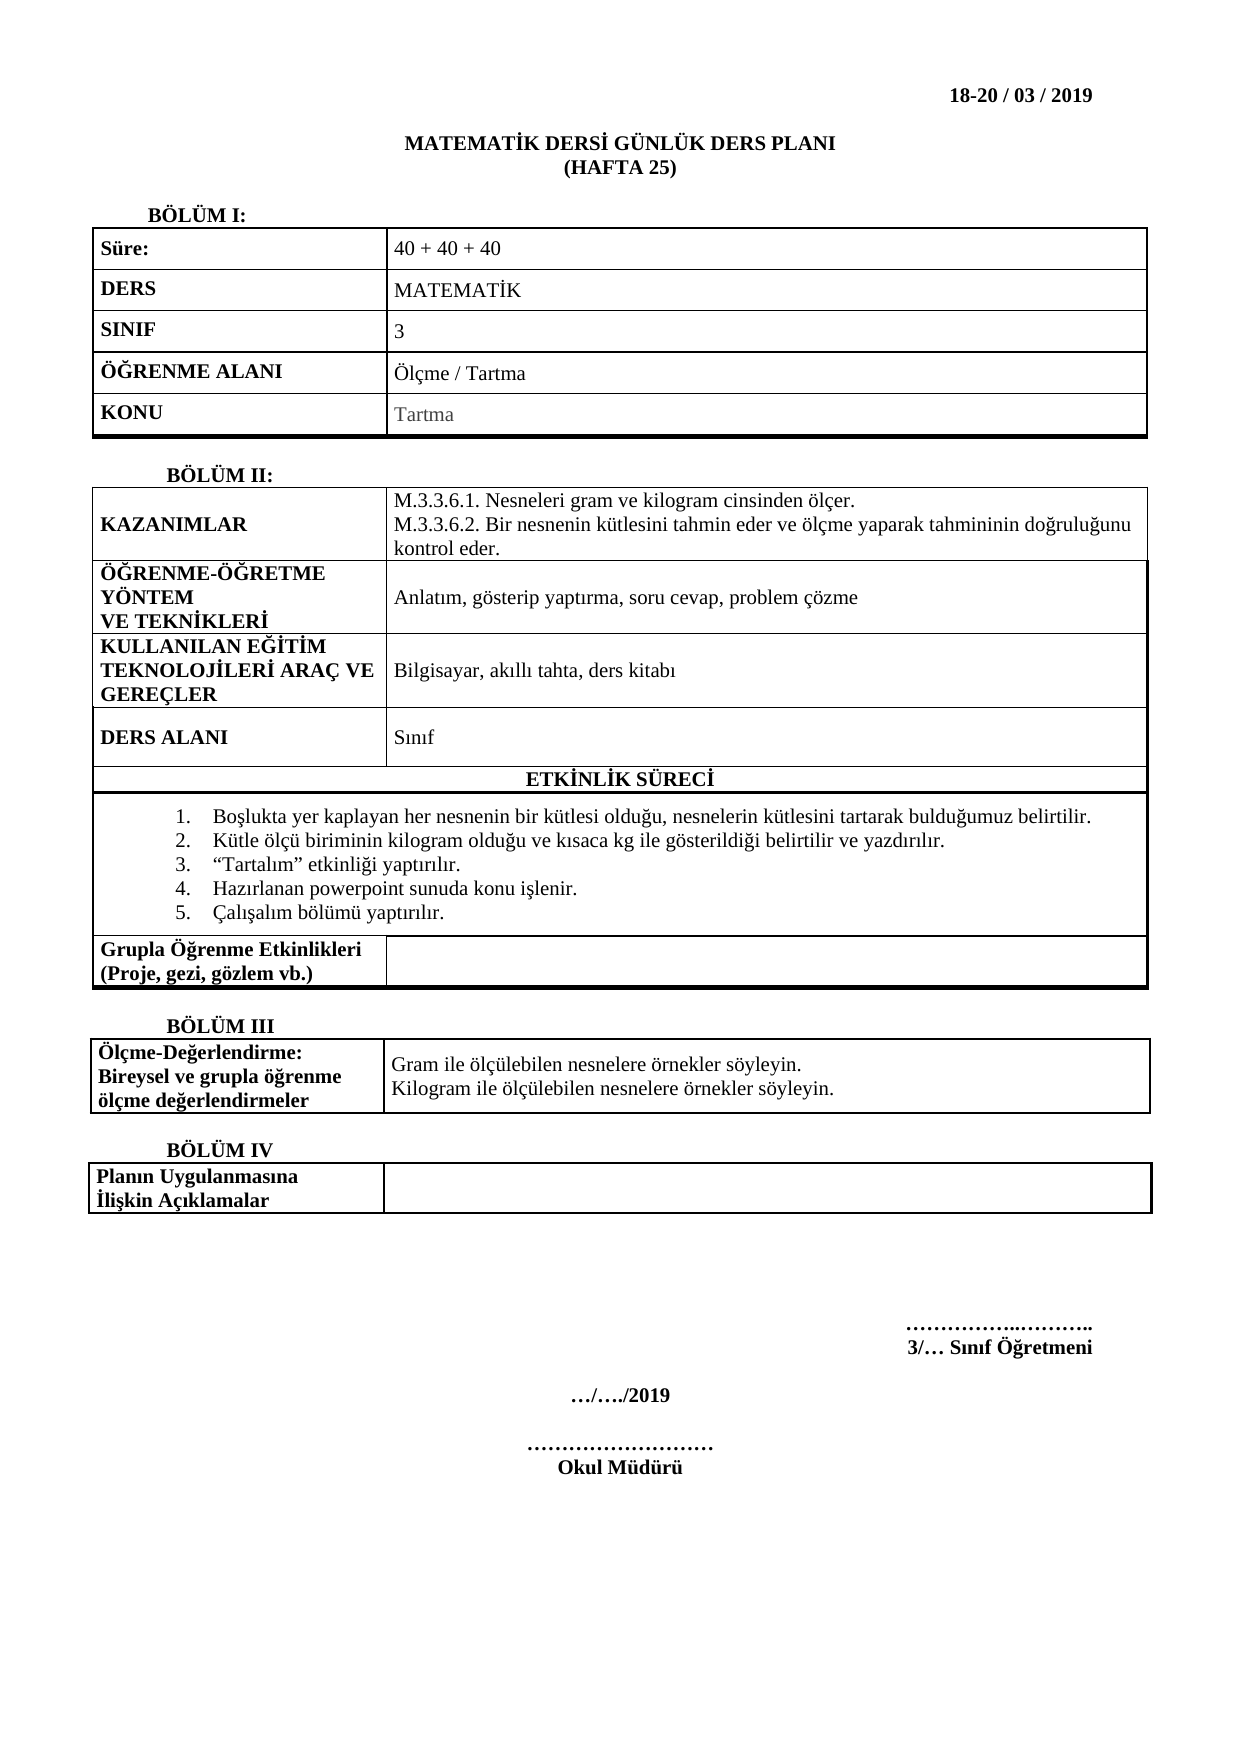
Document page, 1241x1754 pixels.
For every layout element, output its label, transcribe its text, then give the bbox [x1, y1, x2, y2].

table_cell Anlatım, gösterip yaptırma, soru cevap, problem çözme [387, 561, 1146, 633]
text 18-20 / 03 / 2019 [148, 83, 1092, 107]
table_cell MATEMATİK [388, 270, 1146, 310]
table_header M.3.3.6.1. Nesneleri gram ve kilogram cinsinden ölçer. M.3.3.6.2. Bir nesnenin kütlesini tahmin eder ve ölçme yaparak tahmininin doğruluğunu kontrol eder. [387, 488, 1147, 560]
table_cell Grupla Öğrenme Etkinlikleri (Proje, gezi, gözlem vb.) [94, 936, 386, 985]
text MATEMATİK DERSİ GÜNLÜK DERS PLANI [148, 131, 1092, 155]
text …/…./2019 [148, 1383, 1092, 1407]
table_header Gram ile ölçülebilen nesnelere örnekler söyleyin. Kilogram ile ölçülebilen nesnelere örnekler söyleyin. [385, 1040, 1149, 1112]
table_cell Bilgisayar, akıllı tahta, ders kitabı [387, 634, 1146, 706]
table_cell KULLANILAN EĞİTİM TEKNOLOJİLERİ ARAÇ VE GEREÇLER [93, 634, 386, 706]
text 3/… Sınıf Öğretmeni [148, 1335, 1092, 1359]
text ……………………… [148, 1431, 1092, 1455]
text Okul Müdürü [148, 1455, 1092, 1479]
text BÖLÜM I: [148, 203, 1092, 227]
table_cell 3 [388, 311, 1146, 351]
table_cell Sınıf [387, 708, 1146, 766]
table_header Süre: [94, 229, 386, 268]
table_header KAZANIMLAR [93, 488, 386, 560]
table_cell ÖĞRENME ALANI [94, 353, 386, 392]
table_cell KONU [94, 394, 386, 434]
text (HAFTA 25) [148, 155, 1092, 179]
table_cell Tartma [388, 394, 1146, 434]
table_cell [387, 937, 1146, 985]
table_header [385, 1164, 1150, 1212]
text ……………..……….. [148, 1311, 1092, 1335]
text BÖLÜM II: [148, 463, 1092, 487]
table_cell Ölçme / Tartma [388, 353, 1146, 392]
table_header Ölçme-Değerlendirme: Bireysel ve grupla öğrenme ölçme değerlendirmeler [92, 1040, 383, 1112]
table_cell DERS [94, 270, 386, 310]
table_cell DERS ALANI [94, 708, 386, 766]
table_header 40 + 40 + 40 [388, 229, 1146, 268]
subtitle BÖLÜM IV [148, 1138, 1092, 1162]
table_cell Boşlukta yer kaplayan her nesnenin bir kütlesi olduğu, nesnelerin kütlesini tartarak bulduğumuz belirtilir. Kütle ölçü biriminin kilogram olduğu ve kısaca kg ile gösterildiği belirtilir ve yazdırılır. “Tartalım” etkinliği yaptırılır. Hazırlanan powerpoint sunuda konu işlenir. Çalışalım bölümü yaptırılır. [94, 794, 1146, 934]
table_cell ETKİNLİK SÜRECİ [94, 767, 1146, 791]
table_cell ÖĞRENME-ÖĞRETME YÖNTEM VE TEKNİKLERİ [93, 561, 386, 633]
subtitle BÖLÜM III [148, 1013, 1092, 1038]
table_header Planın Uygulanmasına İlişkin Açıklamalar [90, 1164, 383, 1212]
table_cell SINIF [94, 311, 386, 351]
